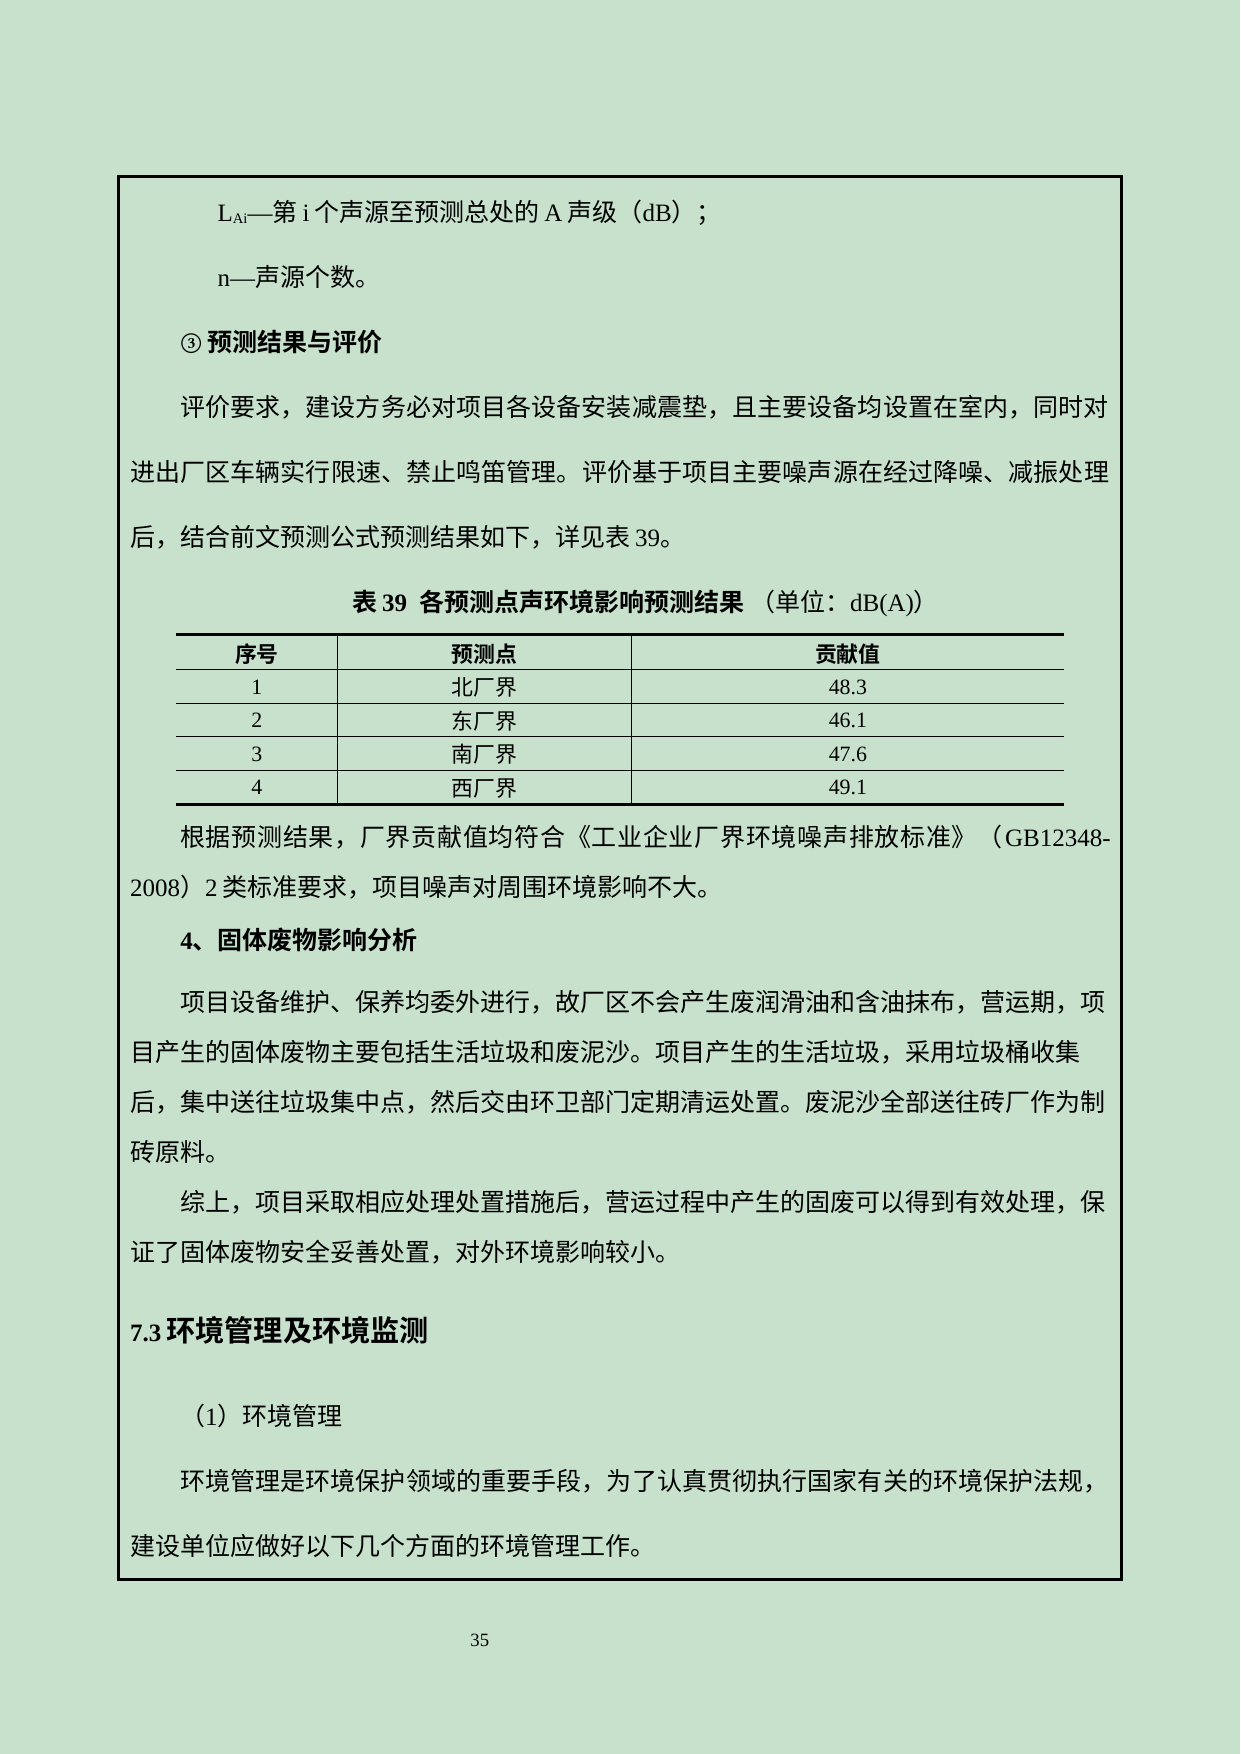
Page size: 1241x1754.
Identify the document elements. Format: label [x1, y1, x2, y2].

table_header [120, 178, 1120, 1577]
